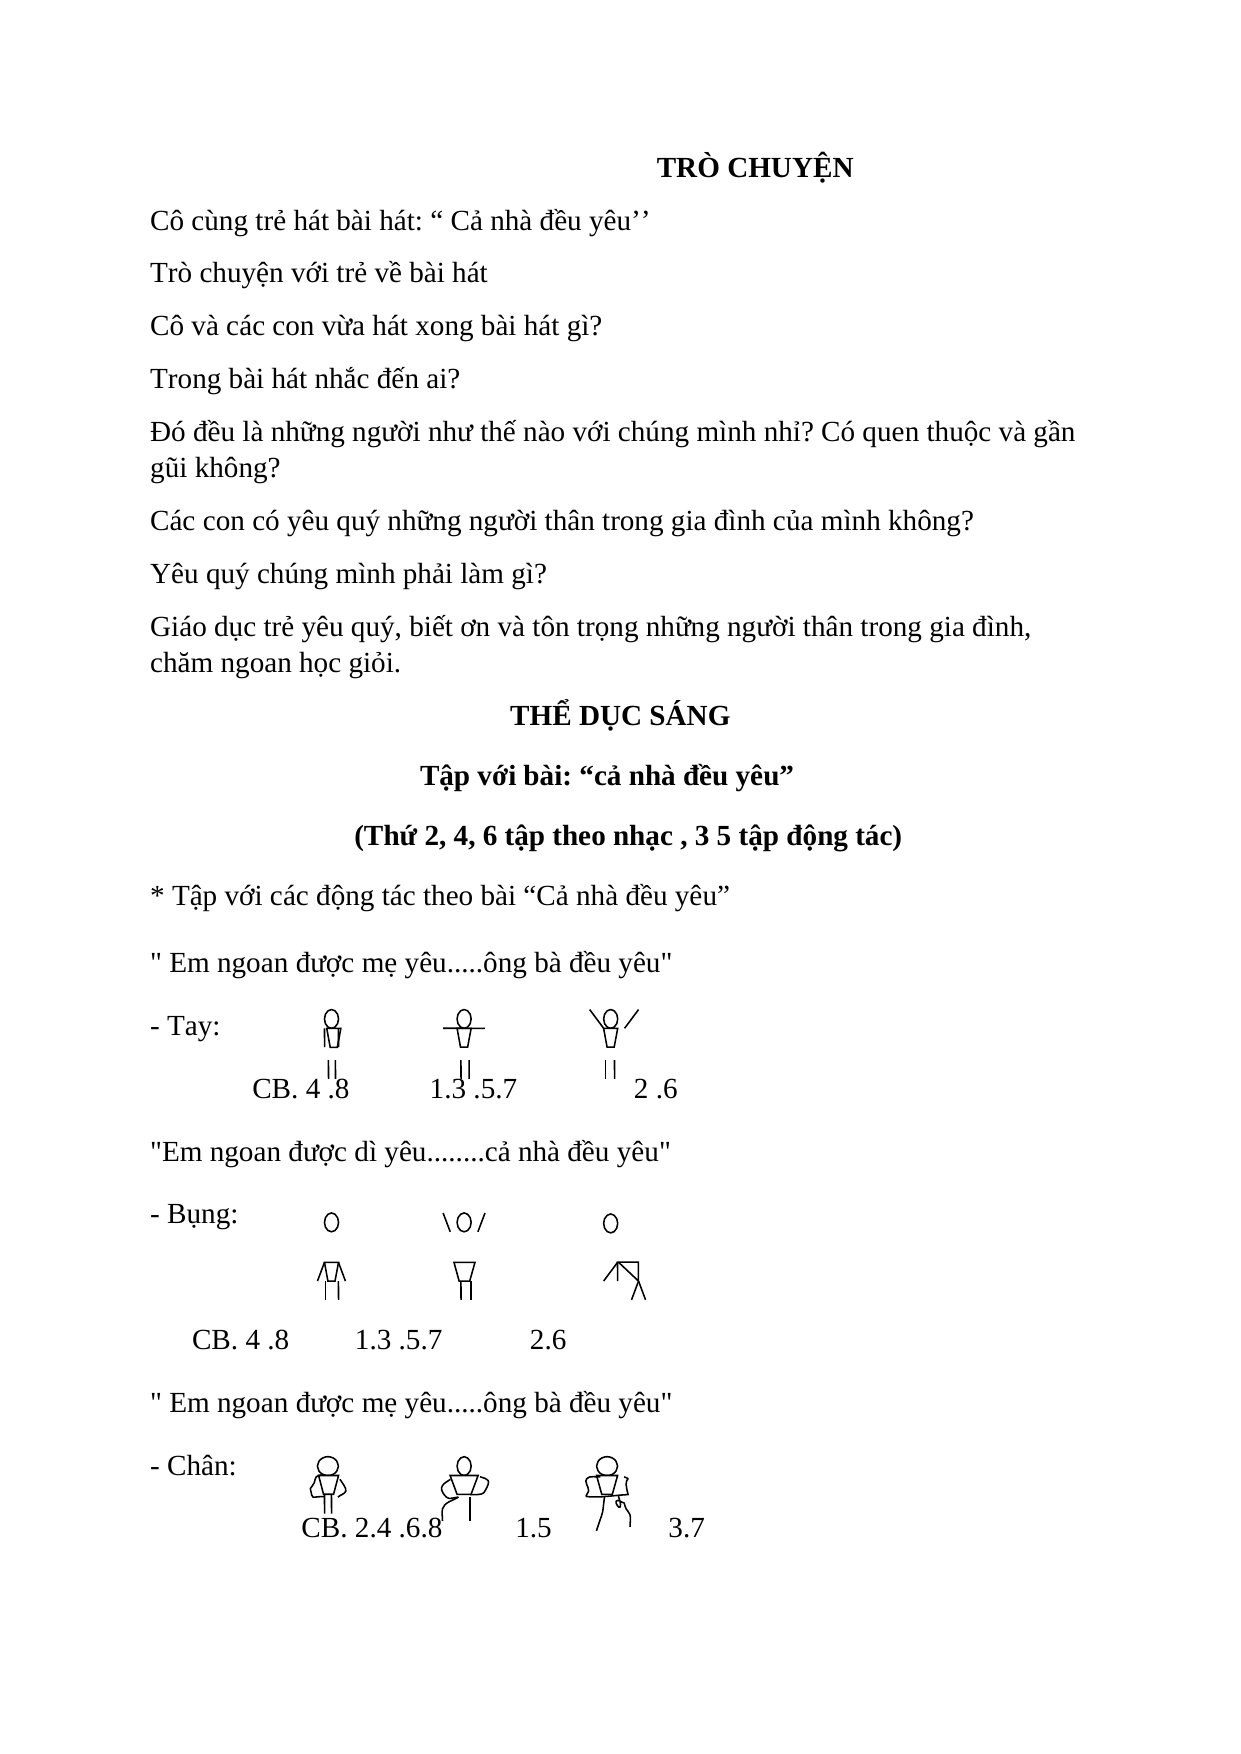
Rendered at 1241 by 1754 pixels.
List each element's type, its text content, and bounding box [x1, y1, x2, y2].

text TRÒ CHUYỆN [150, 150, 1090, 183]
text - Tay: [466, 1008, 609, 1042]
text - Tay: [150, 1008, 330, 1042]
text Tập với bài: “cả nhà đều yêu” [150, 758, 1090, 791]
text Trò chuyện với trẻ về bài hát [150, 256, 1090, 289]
text Các con có yêu quý những người thân trong gia đình của mình không? [150, 503, 1090, 537]
text CB. 4 .8 1.3 .5.7 2 .6 [150, 1071, 1090, 1104]
text Cô cùng trẻ hát bài hát: “ Cả nhà đều yêu’’ [150, 203, 1090, 236]
text " Em ngoan được mẹ yêu.....ông bà đều yêu" [150, 1385, 1090, 1418]
text " Em ngoan được mẹ yêu.....ông bà đều yêu" [150, 945, 1090, 979]
text - Bụng: [150, 1196, 1090, 1230]
text Đó đều là những người như thế nào với chúng mình nhỉ? Có quen thuộc và gần gũi không? [150, 414, 1090, 484]
text CB. 2.4 .6.8 1.5 3.7 [192, 1511, 1090, 1544]
text Cô và các con vừa hát xong bài hát gì? [150, 308, 1090, 342]
text * Tập với các động tác theo bài “Cả nhà đều yêu” [150, 878, 1090, 912]
text (Thứ 2, 4, 6 tập theo nhạc , 3 5 tập động tác) [150, 818, 1090, 852]
text "Em ngoan được dì yêu........cả nhà đều yêu" [150, 1134, 1090, 1167]
text Giáo dục trẻ yêu quý, biết ơn và tôn trọng những người thân trong gia đình, chăm ngoan học giỏi. [150, 609, 1090, 678]
text Yêu quý chúng mình phải làm gì? [150, 556, 1090, 589]
text - Tay: [333, 1008, 463, 1042]
text - Chân: [150, 1448, 1090, 1481]
text - Tay: [612, 1008, 1090, 1042]
text CB. 4 .8 1.3 .5.7 2.6 [192, 1322, 1090, 1356]
text Trong bài hát nhắc đến ai? [150, 361, 1090, 395]
text THỂ DỤC SÁNG [150, 698, 1090, 731]
